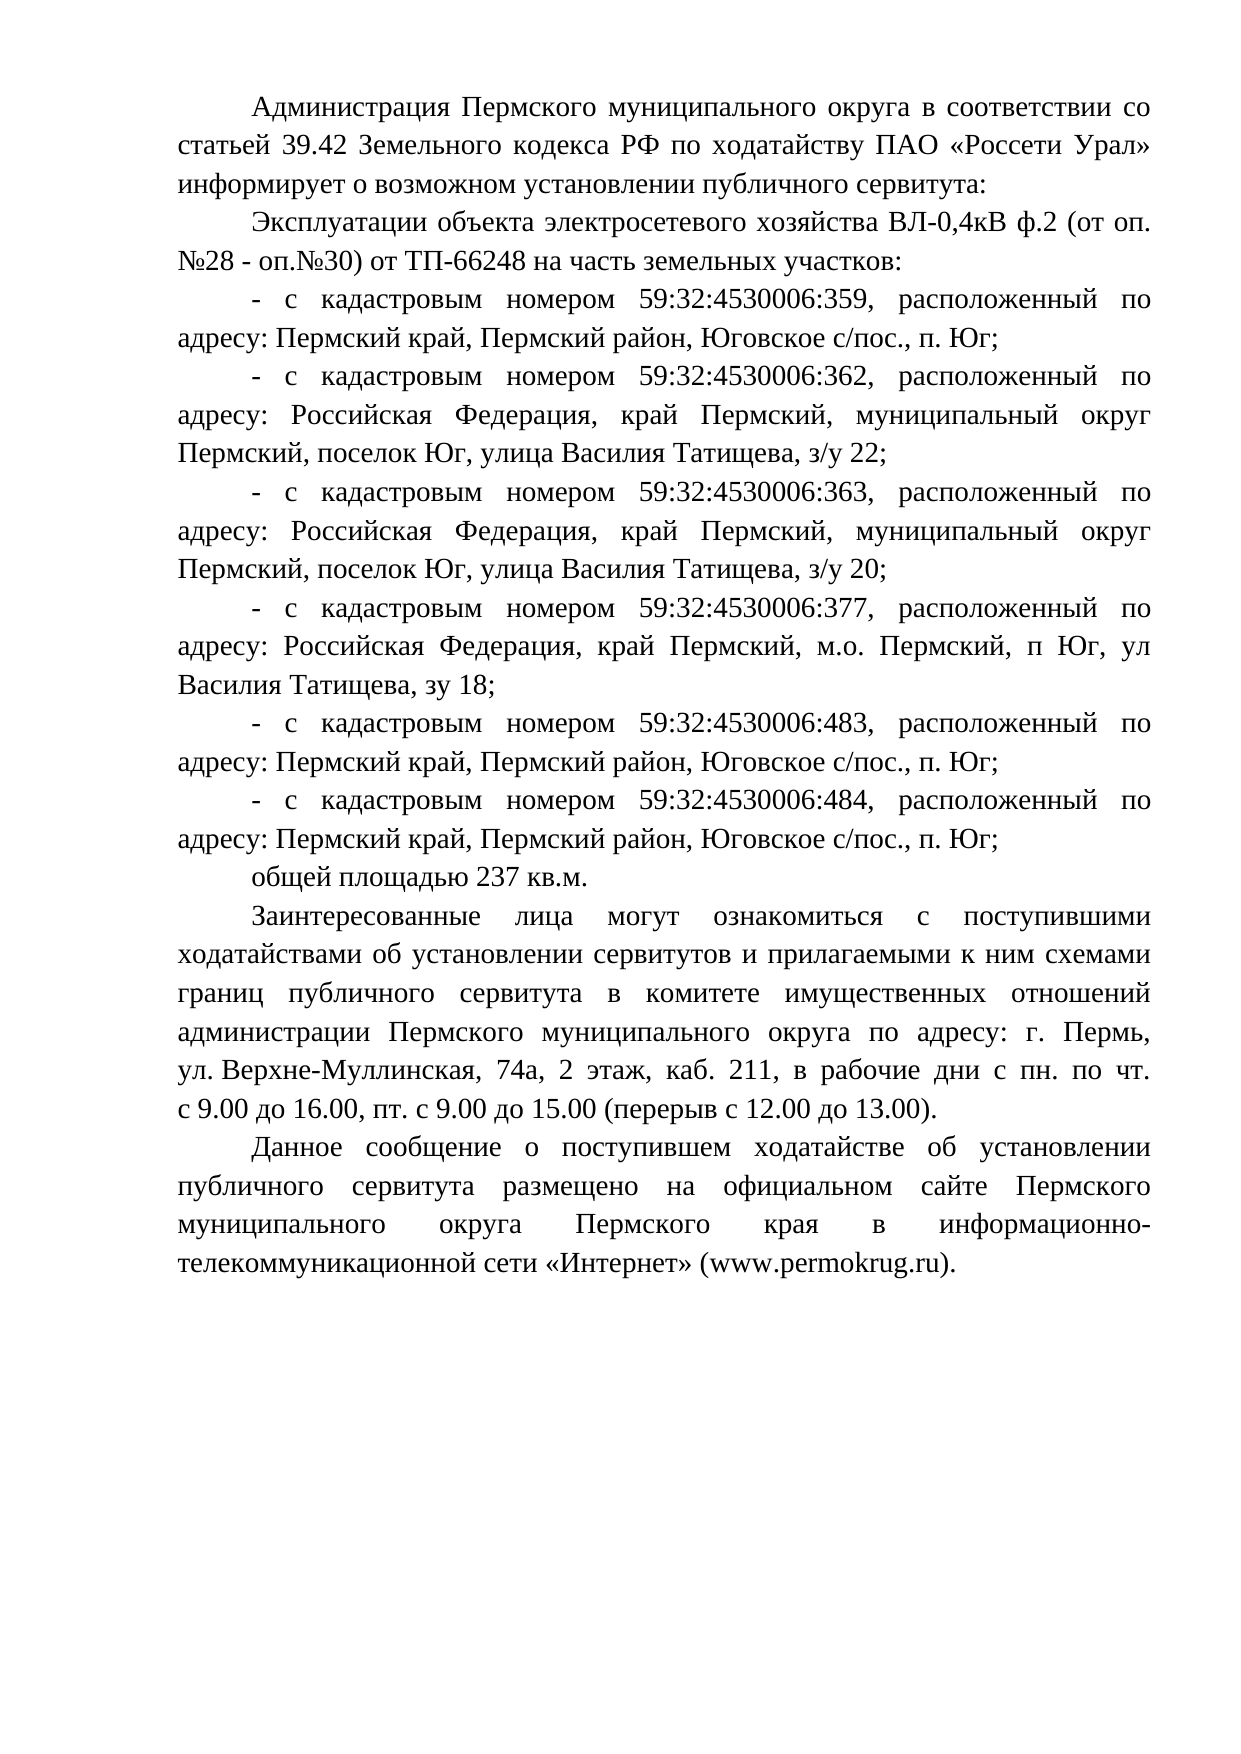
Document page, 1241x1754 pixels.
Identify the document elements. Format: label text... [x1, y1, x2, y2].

text Данное сообщение о поступившем ходатайстве об установлении публичного сервитута размещено на официальном сайте Пермского муниципального округа Пермского края в информационно-телекоммуникационной сети «Интернет» (www.permokrug.ru). [177, 1129, 1152, 1278]
list - с кадастровым номером 59:32:4530006:484, расположенный по адресу: Пермский край, Пермский район, Юговское с/пос., п. Юг; [177, 782, 1152, 854]
list - с кадастровым номером 59:32:4530006:483, расположенный по адресу: Пермский край, Пермский район, Юговское с/пос., п. Юг; [177, 705, 1152, 777]
list общей площадью 237 кв.м. [177, 859, 1152, 893]
list - с кадастровым номером 59:32:4530006:377, расположенный по адресу: Российская Федерация, край Пермский, м.о. Пермский, п Юг, ул Василия Татищева, зу 18; [177, 590, 1152, 700]
list Заинтересованные лица могут ознакомиться с поступившими ходатайствами об установлении сервитутов и прилагаемыми к ним схемами границ публичного сервитута в комитете имущественных отношений администрации Пермского муниципального округа по адресу: г. Пермь, ул. Верхне-Муллинская, 74а, 2 этаж, каб. 211, в рабочие дни с пн. по чт. с 9.00 до 16.00, пт. с 9.00 до 15.00 (перерыв с 12.00 до 13.00). [177, 898, 1152, 1124]
list - с кадастровым номером 59:32:4530006:362, расположенный по адресу: Российская Федерация, край Пермский, муниципальный округ Пермский, поселок Юг, улица Василия Татищева, з/у 22; [177, 358, 1152, 469]
text Администрация Пермского муниципального округа в соответствии со статьей 39.42 Земельного кодекса РФ по ходатайству ПАО «Россети Урал» информирует о возможном установлении публичного сервитута: [177, 89, 1152, 199]
list - с кадастровым номером 59:32:4530006:359, расположенный по адресу: Пермский край, Пермский район, Юговское с/пос., п. Юг; [177, 281, 1152, 353]
list Эксплуатации объекта электросетевого хозяйства ВЛ-0,4кВ ф.2 (от оп.№28 - оп.№30) от ТП-66248 на часть земельных участков: [177, 204, 1152, 276]
list - с кадастровым номером 59:32:4530006:363, расположенный по адресу: Российская Федерация, край Пермский, муниципальный округ Пермский, поселок Юг, улица Василия Татищева, з/у 20; [177, 474, 1152, 585]
